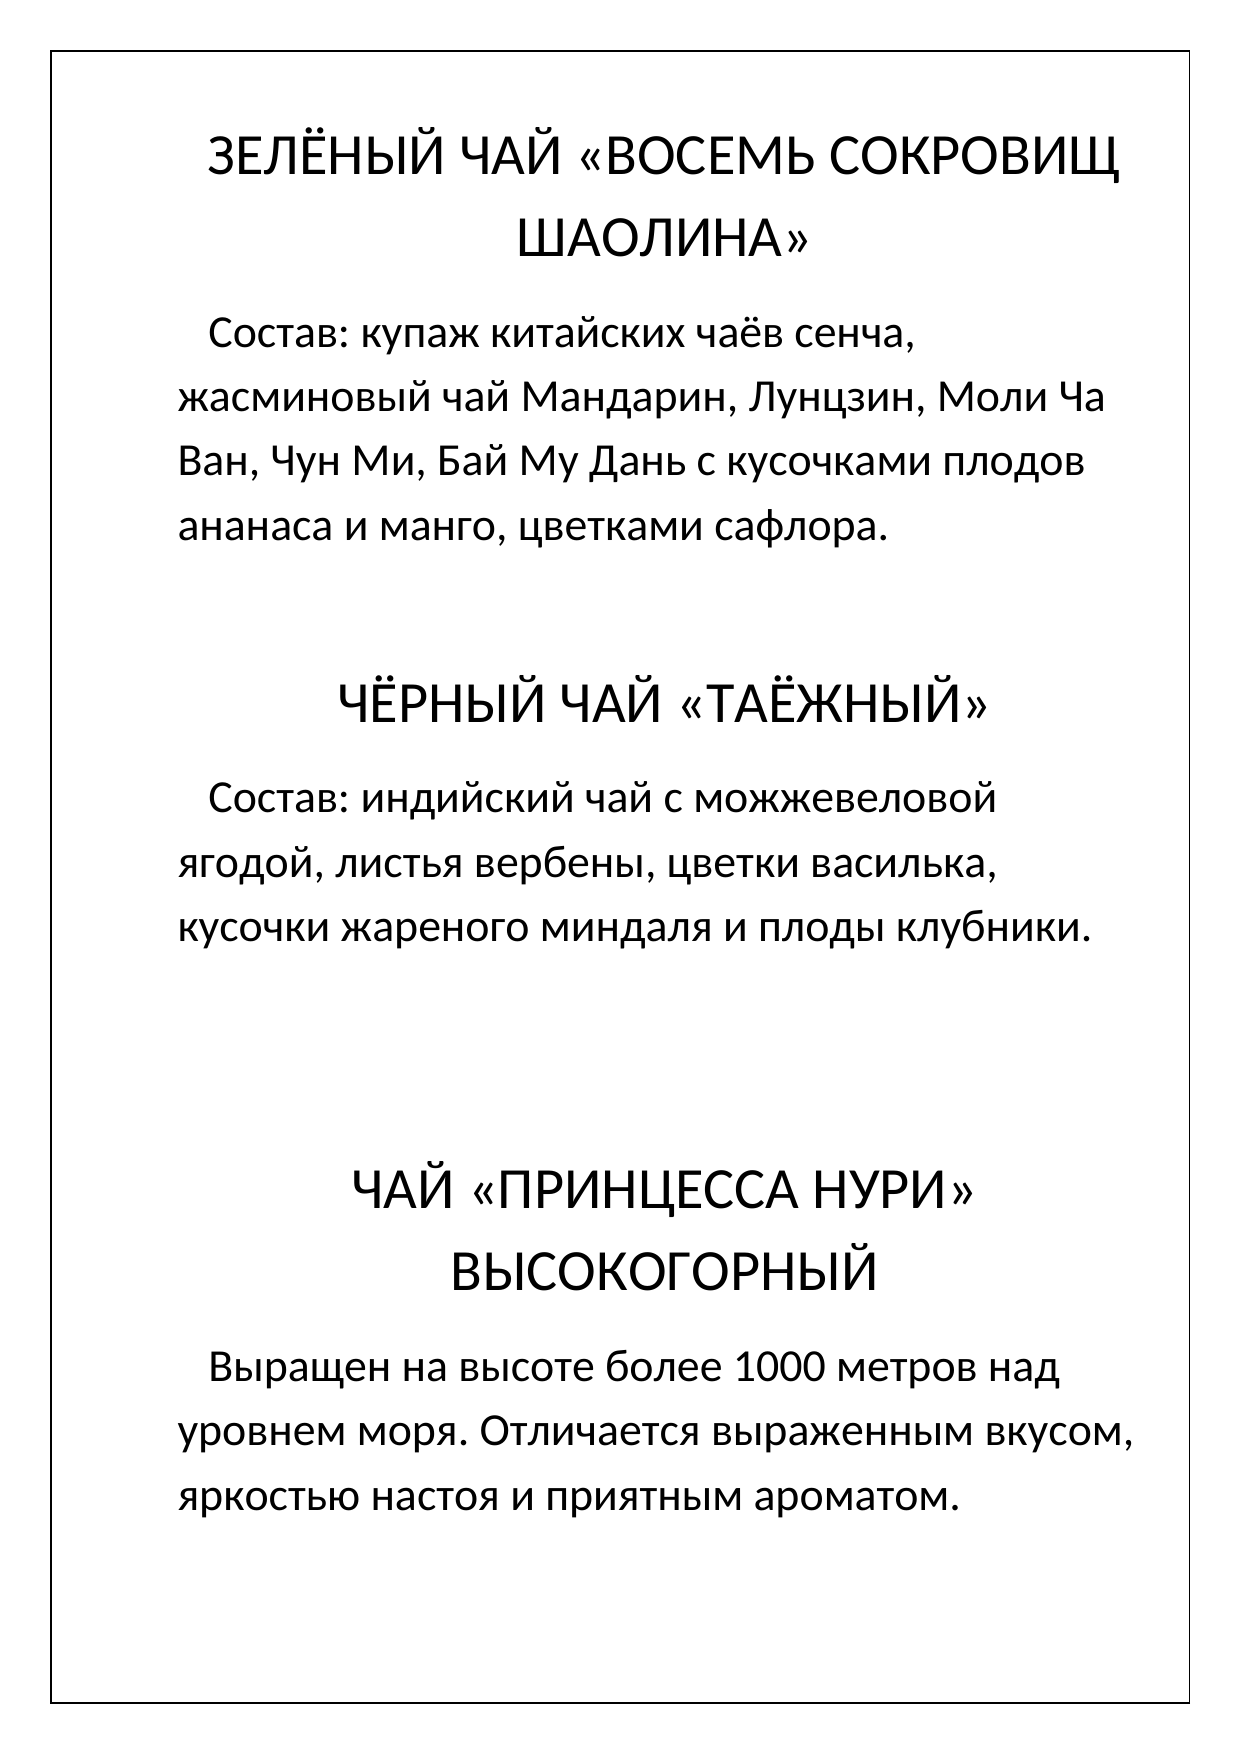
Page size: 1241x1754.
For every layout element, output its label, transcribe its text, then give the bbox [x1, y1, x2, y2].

text Состав: купаж китайских чаёв сенча, жасминовый чай Мандарин, Лунцзин, Моли Ча Ван, Чун Ми, Бай Му Дань с кусочками плодов ананаса и манго, цветками сафлора. [177, 303, 1152, 551]
text ЧЁРНЫЙ ЧАЙ «ТАЁЖНЫЙ» [177, 666, 1152, 737]
text ЗЕЛЁНЫЙ ЧАЙ «ВОСЕМЬ СОКРОВИЩ ШАОЛИНА» [177, 118, 1152, 271]
text Состав: индийский чай с можжевеловой ягодой, листья вербены, цветки василька, кусочки жареного миндаля и плоды клубники. [177, 768, 1152, 953]
text ЧАЙ «ПРИНЦЕССА НУРИ» ВЫСОКОГОРНЫЙ [177, 1152, 1152, 1305]
text Выращен на высоте более 1000 метров над уровнем моря. Отличается выраженным вкусом, яркостью настоя и приятным ароматом. [177, 1337, 1152, 1521]
